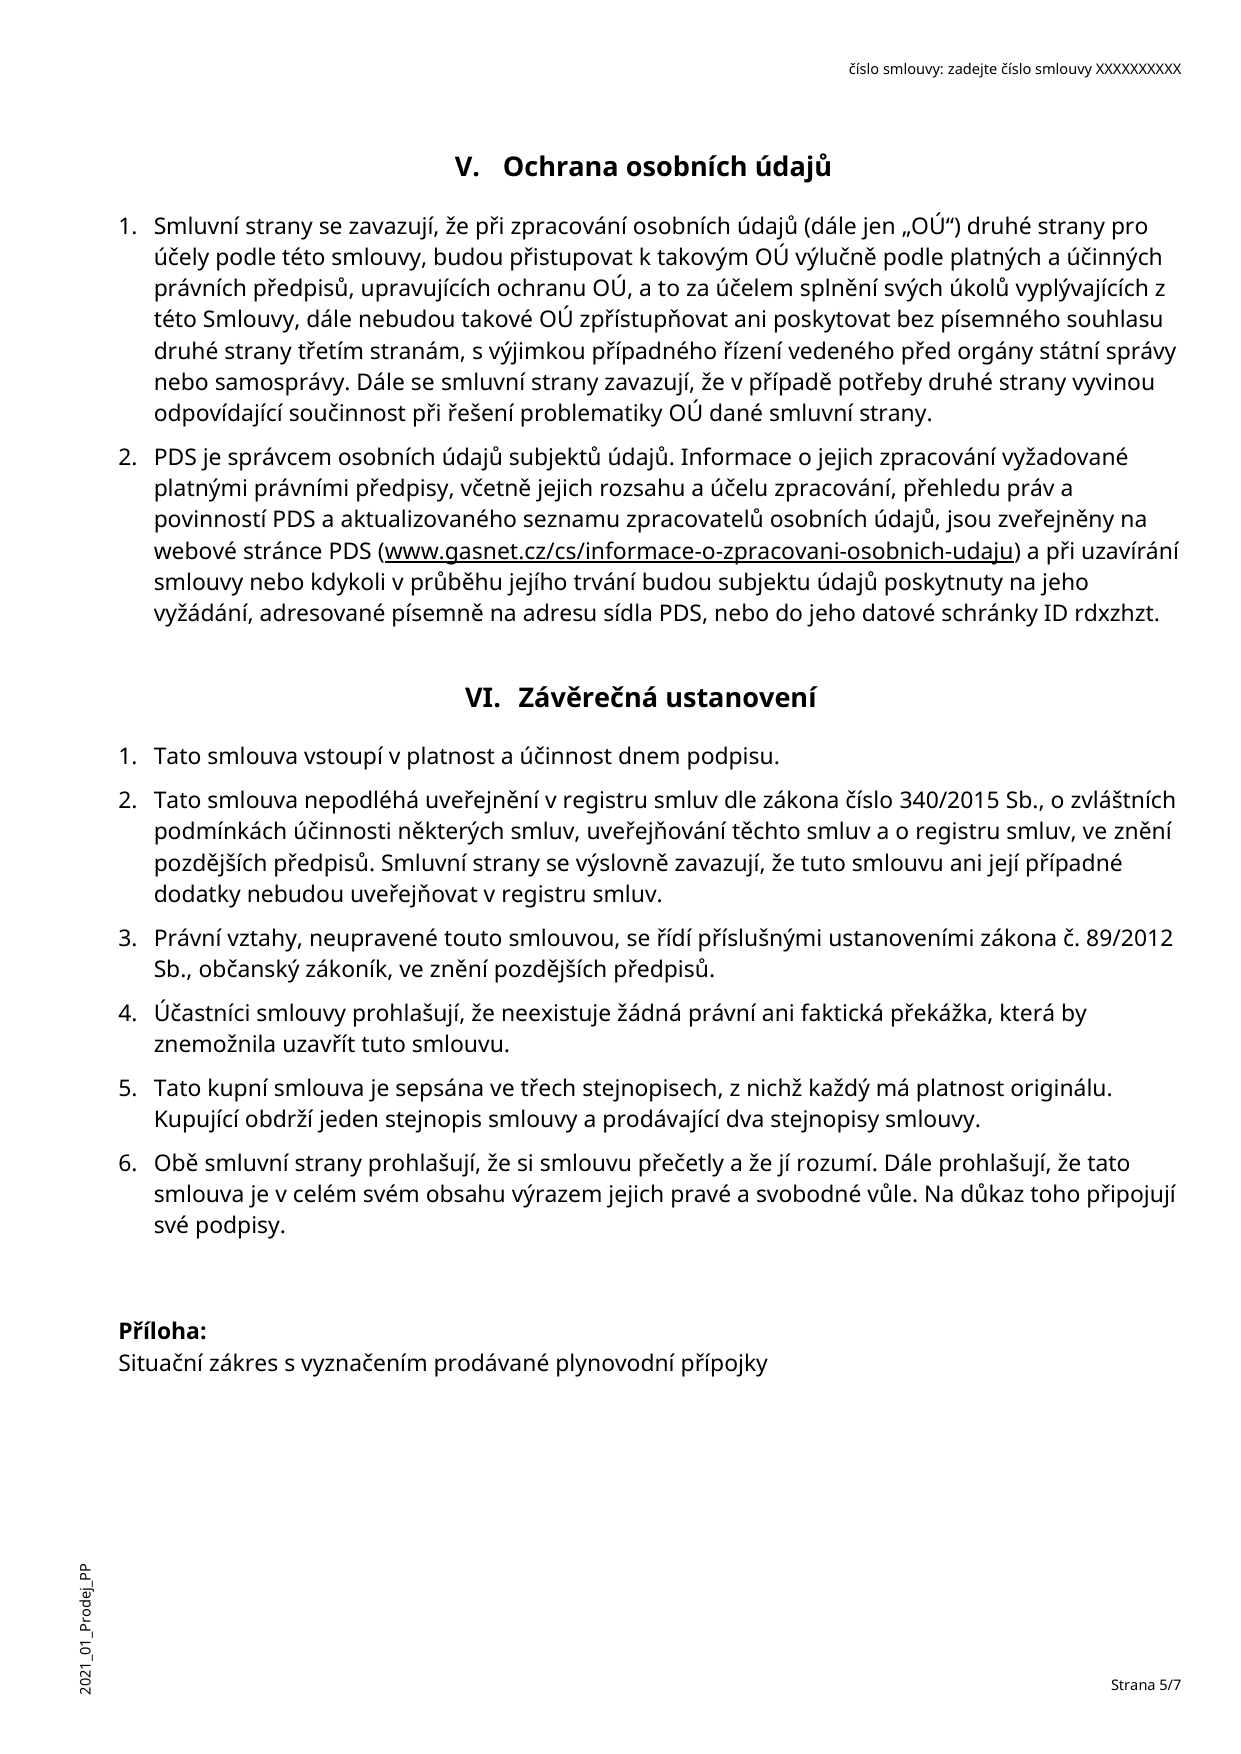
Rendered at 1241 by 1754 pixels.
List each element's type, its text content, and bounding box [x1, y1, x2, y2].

text Příloha: [118, 1315, 1181, 1346]
subtitle Závěrečná ustanovení [118, 678, 1181, 715]
text Tato kupní smlouva je sepsána ve třech stejnopisech, z nichž každý má platnost originálu. Kupující obdrží jeden stejnopis smlouvy a prodávající dva stejnopisy smlouvy. [118, 1071, 1181, 1134]
text PDS je správcem osobních údajů subjektů údajů. Informace o jejich zpracování vyžadované platnými právními předpisy, včetně jejich rozsahu a účelu zpracování, přehledu práv a povinností PDS a aktualizovaného seznamu zpracovatelů osobních údajů, jsou zveřejněny na webové stránce PDS (www.gasnet.cz/cs/informace-o-zpracovani-osobnich-udaju) a při uzavírání smlouvy nebo kdykoli v průběhu jejího trvání budou subjektu údajů poskytnuty na jeho vyžádání, adresované písemně na adresu sídla PDS, nebo do jeho datové schránky ID rdxzhzt. [118, 441, 1181, 628]
text Účastníci smlouvy prohlašují, že neexistuje žádná právní ani faktická překážka, která by znemožnila uzavřít tuto smlouvu. [118, 996, 1181, 1059]
text Obě smluvní strany prohlašují, že si smlouvu přečetly a že jí rozumí. Dále prohlašují, že tato smlouva je v celém svém obsahu výrazem jejich pravé a svobodné vůle. Na důkaz toho připojují své podpisy. [118, 1146, 1181, 1240]
text Situační zákres s vyznačením prodávané plynovodní přípojky (Adresa + název a číslo kú + snímek z GDO) [118, 1346, 1181, 1378]
subtitle Ochrana osobních údajů (článek použít pouze v případě smlouvy s FO) [118, 148, 1181, 184]
text Právní vztahy, neupravené touto smlouvou, se řídí příslušnými ustanoveními zákona č. 89/2012 Sb., občanský zákoník, ve znění pozdějších předpisů. [118, 921, 1181, 984]
text Tato smlouva vstoupí v platnost a účinnost dnem podpisu. [118, 740, 1181, 771]
text Tato smlouva nepodléhá uveřejnění v registru smluv dle zákona číslo 340/2015 Sb., o zvláštních podmínkách účinnosti některých smluv, uveřejňování těchto smluv a o registru smluv, ve znění pozdějších předpisů. Smluvní strany se výslovně zavazují, že tuto smlouvu ani její případné dodatky nebudou uveřejňovat v registru smluv. (Pokud bude emailem potvrzeno od protistrany, že smlouva nebude uveřejněna, je možné ve výjimečných případech větu „Smluvní strany se výslovně zavazují, že tuto smlouvu ani její případné dodatky nebudou uveřejňovat v registru smluv.“ vypustit). (v případě smlouvy s FO je možné odstavec odstranit úplně) [118, 784, 1181, 909]
text Smluvní strany se zavazují, že při zpracování osobních údajů (dále jen „OÚ“) druhé strany pro účely podle této smlouvy, budou přistupovat k takovým OÚ výlučně podle platných a účinných právních předpisů, upravujících ochranu OÚ, a to za účelem splnění svých úkolů vyplývajících z této Smlouvy, dále nebudou takové OÚ zpřístupňovat ani poskytovat bez písemného souhlasu druhé strany třetím stranám, s výjimkou případného řízení vedeného před orgány státní správy nebo samosprávy. Dále se smluvní strany zavazují, že v případě potřeby druhé strany vyvinou odpovídající součinnost při řešení problematiky OÚ dané smluvní strany. [118, 209, 1181, 428]
